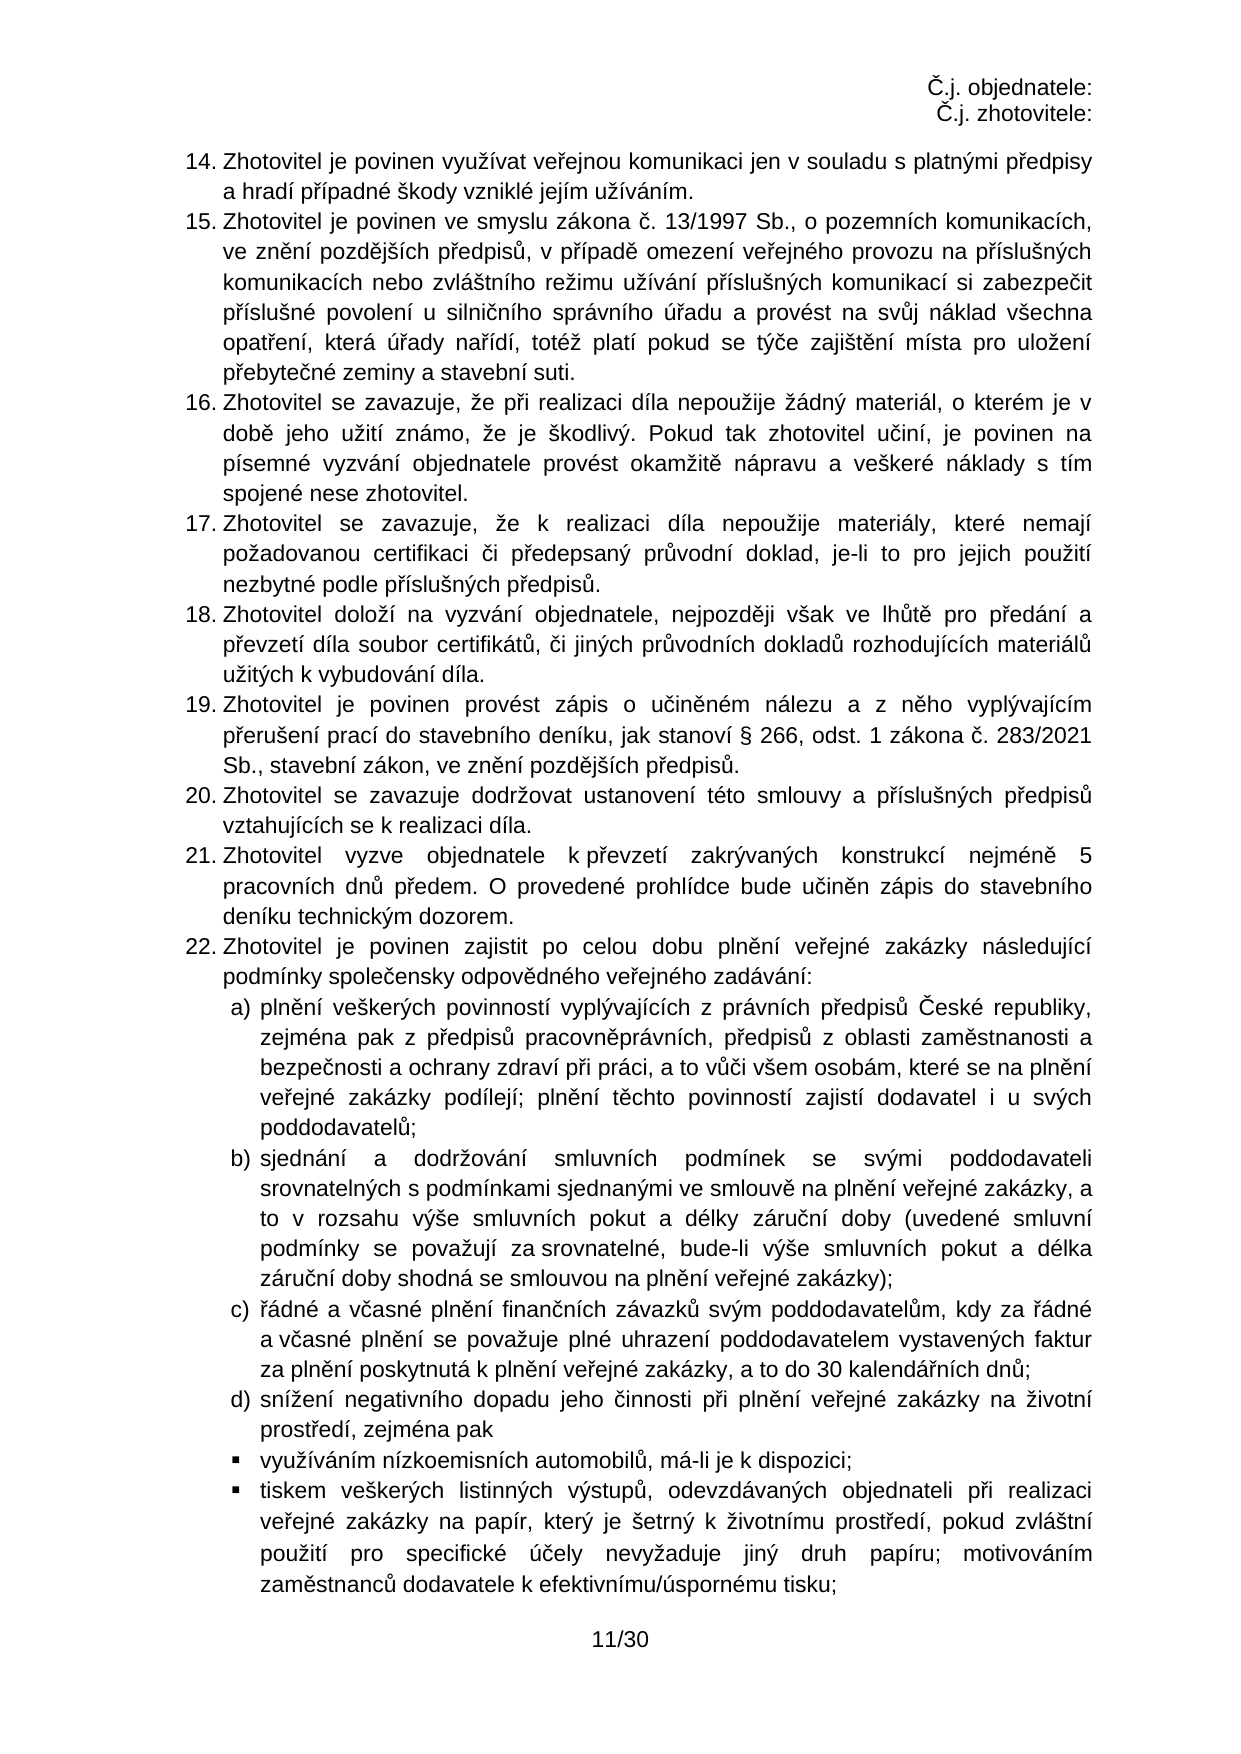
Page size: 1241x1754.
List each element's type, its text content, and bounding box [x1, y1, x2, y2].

list Zhotovitel je povinen ve smyslu zákona č. 13/1997 Sb., o pozemních komunikacích, ve znění pozdějších předpisů, v případě omezení veřejného provozu na příslušných komunikacích nebo zvláštního režimu užívání příslušných komunikací si zabezpečit příslušné povolení u silničního správního úřadu a provést na svůj náklad všechna opatření, která úřady nařídí, totéž platí pokud se týče zajištění místa pro uložení přebytečné zeminy a stavební suti. [185, 208, 1093, 385]
list Zhotovitel je povinen provést zápis o učiněném nálezu a z něho vyplývajícím přerušení prací do stavebního deníku, jak stanoví § 266, odst. 1 zákona č. 283/2021 Sb., stavební zákon, ve znění pozdějších předpisů. [185, 691, 1093, 778]
list snížení negativního dopadu jeho činnosti při plnění veřejné zakázky na životní prostředí, zejména pak [230, 1386, 1093, 1443]
list Zhotovitel je povinen zajistit po celou dobu plnění veřejné zakázky následující podmínky společensky odpovědného veřejného zadávání: [185, 933, 1093, 989]
list využíváním nízkoemisních automobilů, má-li je k dispozici; [230, 1447, 1093, 1473]
list plnění veškerých povinností vyplývajících z právních předpisů České republiky, zejména pak z předpisů pracovněprávních, předpisů z oblasti zaměstnanosti a bezpečnosti a ochrany zdraví při práci, a to vůči všem osobám, které se na plnění veřejné zakázky podílejí; plnění těchto povinností zajistí dodavatel i u svých poddodavatelů; [230, 993, 1093, 1141]
list Zhotovitel je povinen využívat veřejnou komunikaci jen v souladu s platnými předpisy a hradí případné škody vzniklé jejím užíváním. [185, 148, 1093, 204]
list tiskem veškerých listinných výstupů, odevzdávaných objednateli při realizaci veřejné zakázky na papír, který je šetrný k životnímu prostředí, pokud zvláštní použití pro specifické účely nevyžaduje jiný druh papíru; motivováním zaměstnanců dodavatele k efektivnímu/úspornému tisku; [230, 1477, 1093, 1598]
list Zhotovitel se zavazuje dodržovat ustanovení této smlouvy a příslušných předpisů vztahujících se k realizaci díla. [185, 782, 1093, 838]
list Zhotovitel se zavazuje, že k realizaci díla nepoužije materiály, které nemají požadovanou certifikaci či předepsaný průvodní doklad, je-li to pro jejich použití nezbytné podle příslušných předpisů. [185, 510, 1093, 597]
list Zhotovitel se zavazuje, že při realizaci díla nepoužije žádný materiál, o kterém je v době jeho užití známo, že je škodlivý. Pokud tak zhotovitel učiní, je povinen na písemné vyzvání objednatele provést okamžitě nápravu a veškeré náklady s tím spojené nese zhotovitel. [185, 389, 1093, 506]
list sjednání a dodržování smluvních podmínek se svými poddodavateli srovnatelných s podmínkami sjednanými ve smlouvě na plnění veřejné zakázky, a to v rozsahu výše smluvních pokut a délky záruční doby (uvedené smluvní podmínky se považují za srovnatelné, bude-li výše smluvních pokut a délka záruční doby shodná se smlouvou na plnění veřejné zakázky); [230, 1144, 1093, 1292]
list Zhotovitel doloží na vyzvání objednatele, nejpozději však ve lhůtě pro předání a převzetí díla soubor certifikátů, či jiných průvodních dokladů rozhodujících materiálů užitých k vybudování díla. [185, 601, 1093, 687]
list Zhotovitel vyzve objednatele k převzetí zakrývaných konstrukcí nejméně 5 pracovních dnů předem. O provedené prohlídce bude učiněn zápis do stavebního deníku technickým dozorem. [185, 842, 1093, 929]
list řádné a včasné plnění finančních závazků svým poddodavatelům, kdy za řádné a včasné plnění se považuje plné uhrazení poddodavatelem vystavených faktur za plnění poskytnutá k plnění veřejné zakázky, a to do 30 kalendářních dnů; [230, 1296, 1093, 1382]
